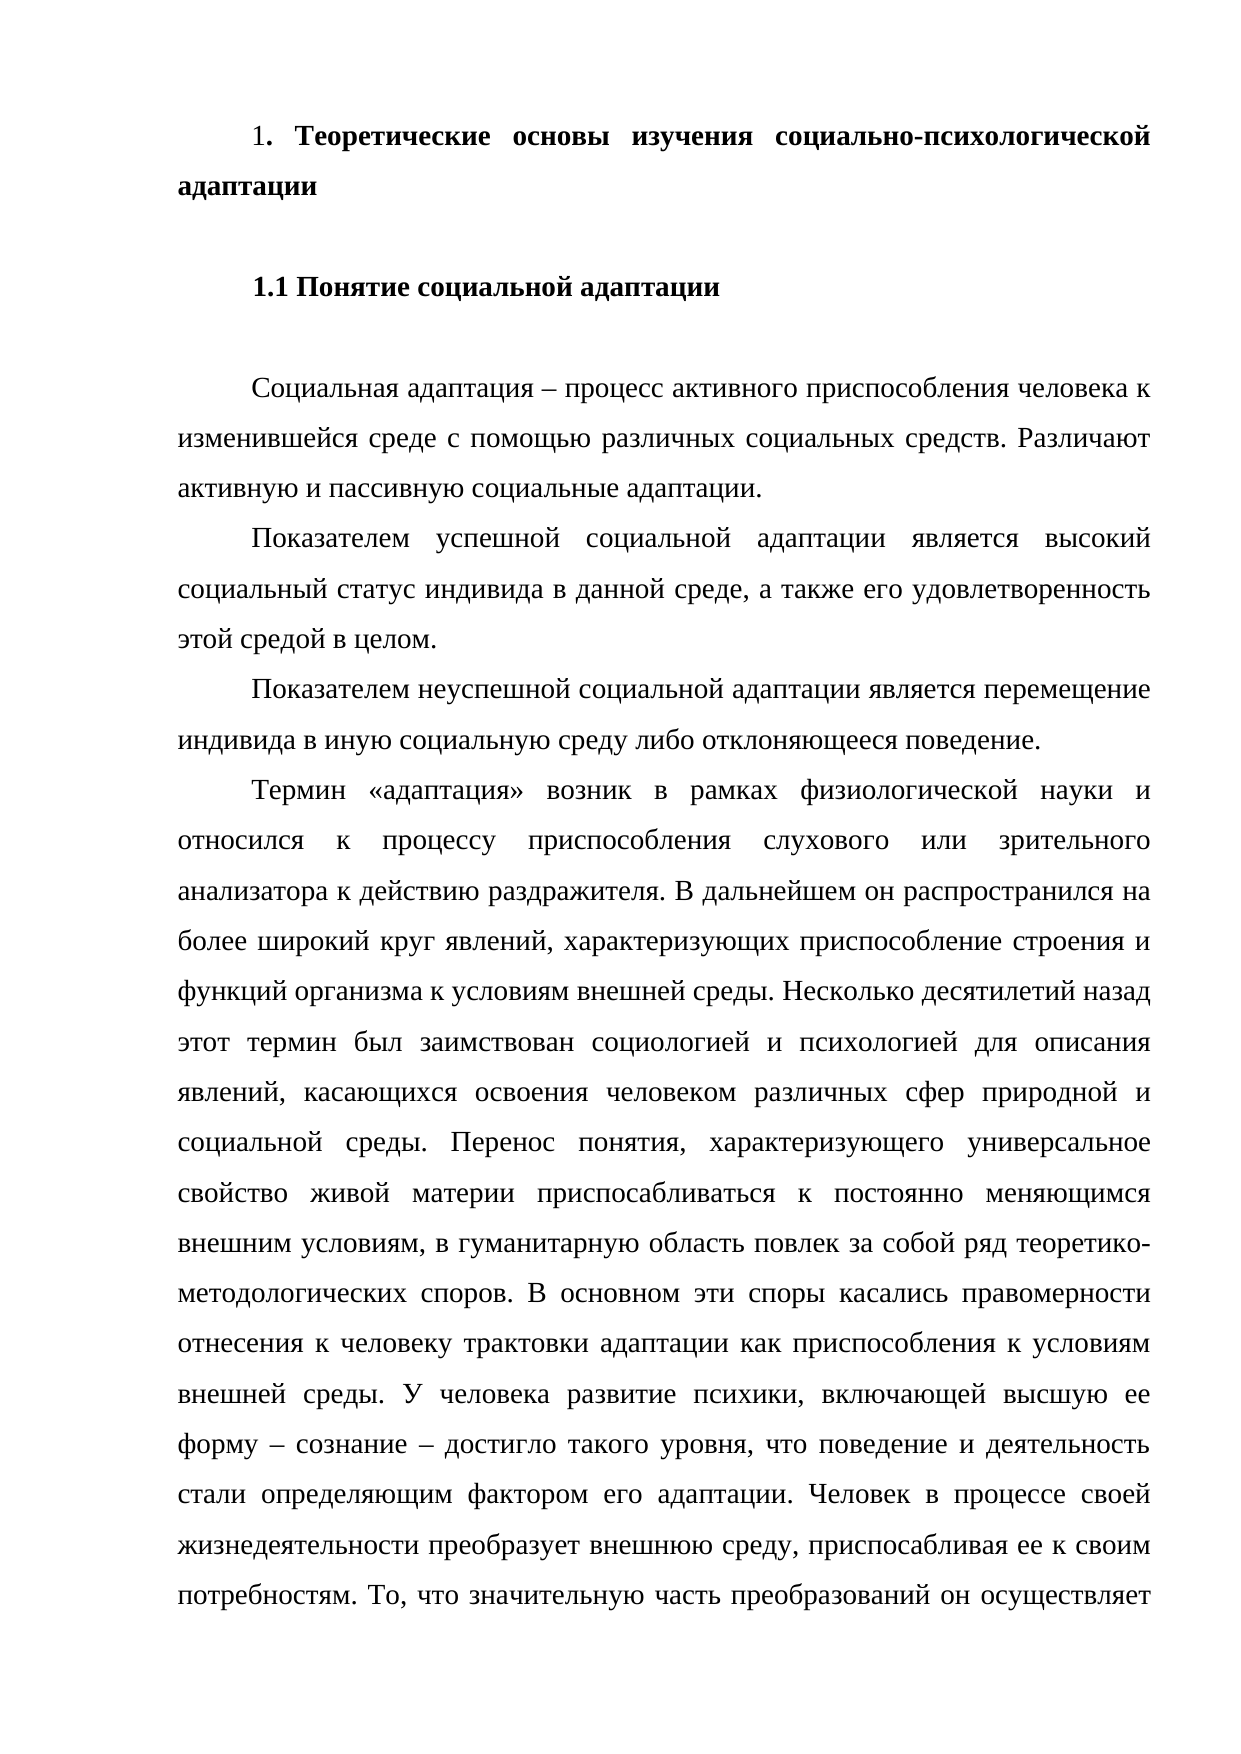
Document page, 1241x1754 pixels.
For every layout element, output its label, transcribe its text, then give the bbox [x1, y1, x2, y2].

text Социальная адаптация – процесс активного приспособления человека к изменившейся среде с помощью различных социальных средств. Различают активную и пассивную социальные адаптации. [177, 370, 1152, 504]
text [177, 772, 1152, 1611]
text 1. Теоретические основы изучения социально-психологической адаптации [177, 118, 1152, 202]
text Показателем успешной социальной адаптации является высокий социальный статус индивида в данной среде, а также его удовлетворенность этой средой в целом. [177, 521, 1152, 655]
text 1.1 Понятие социальной адаптации [177, 269, 1152, 303]
text Показателем неуспешной социальной адаптации является перемещение индивида в иную социальную среду либо отклоняющееся поведение. [177, 672, 1152, 755]
